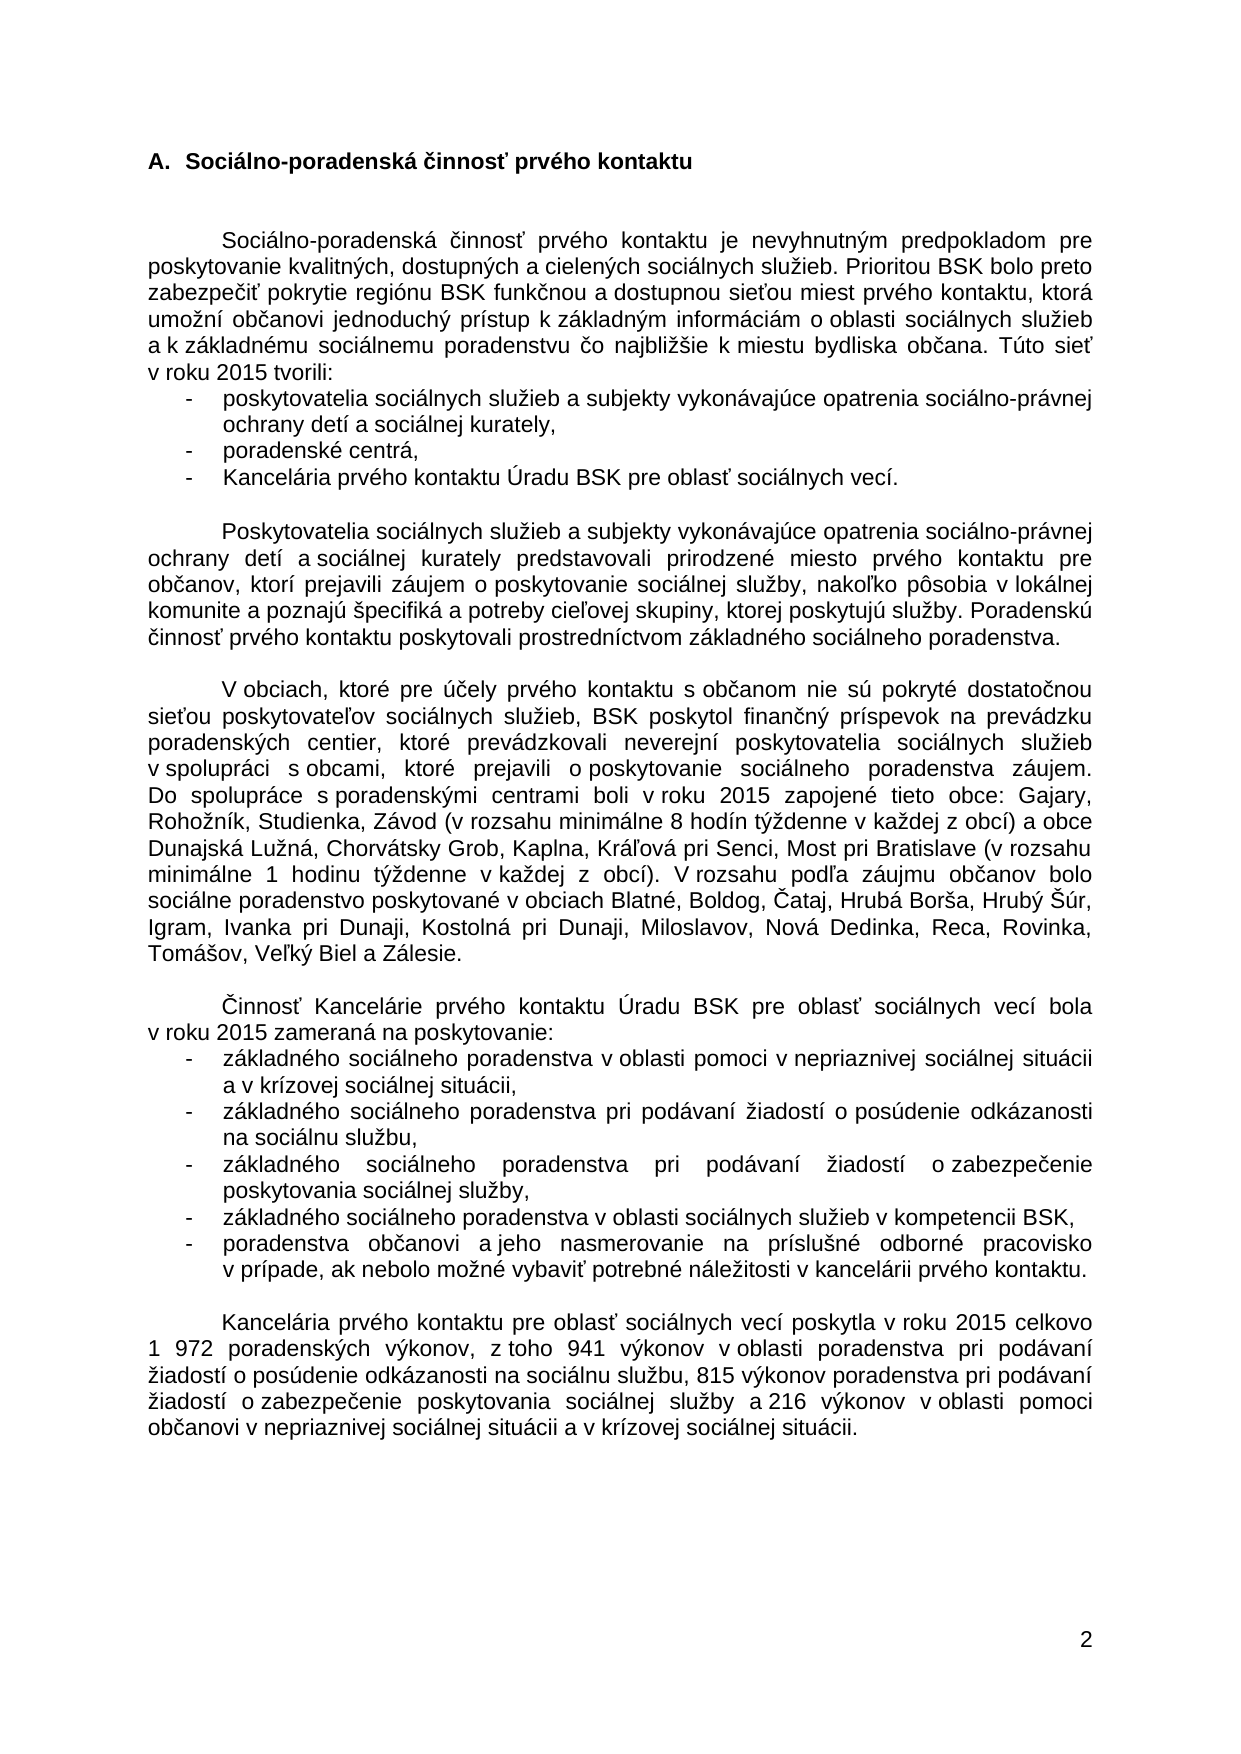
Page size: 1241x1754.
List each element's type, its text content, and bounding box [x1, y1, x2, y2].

list základného sociálneho poradenstva pri podávaní žiadostí o posúdenie odkázanosti na sociálnu službu, [185, 1098, 1093, 1151]
list základného sociálneho poradenstva v oblasti sociálnych služieb v kompetencii BSK, [185, 1203, 1093, 1230]
list základného sociálneho poradenstva pri podávaní žiadostí o zabezpečenie poskytovania sociálnej služby, [185, 1151, 1093, 1203]
list poradenské centrá, [185, 437, 1093, 464]
text V obciach, ktoré pre účely prvého kontaktu s občanom nie sú pokryté dostatočnou sieťou poskytovateľov sociálnych služieb, BSK poskytol finančný príspevok na prevádzku poradenských centier, ktoré prevádzkovali neverejní poskytovatelia sociálnych služieb v spolupráci s obcami, ktoré prejavili o poskytovanie sociálneho poradenstva záujem. Do spolupráce s poradenskými centrami boli v roku 2015 zapojené tieto obce: Gajary, Rohožník, Studienka, Závod (v rozsahu minimálne 8 hodín týždenne v každej z obcí) a obce Dunajská Lužná, Chorvátsky Grob, Kaplna, Kráľová pri Senci, Most pri Bratislave (v rozsahu minimálne 1 hodinu týždenne v každej z obcí). V rozsahu podľa záujmu občanov bolo sociálne poradenstvo poskytované v obciach Blatné, Boldog, Čataj, Hrubá Borša, Hrubý Šúr, Igram, Ivanka pri Dunaji, Kostolná pri Dunaji, Miloslavov, Nová Dedinka, Reca, Rovinka, Tomášov, Veľký Biel a Zálesie. [148, 676, 1093, 966]
text Činnosť Kancelárie prvého kontaktu Úradu BSK pre oblasť sociálnych vecí bola v roku 2015 zameraná na poskytovanie: [148, 993, 1093, 1045]
list Sociálno-poradenská činnosť prvého kontaktu [148, 148, 1093, 174]
text Kancelária prvého kontaktu pre oblasť sociálnych vecí poskytla v roku 2015 celkovo 1 972 poradenských výkonov, z toho 941 výkonov v oblasti poradenstva pri podávaní žiadostí o posúdenie odkázanosti na sociálnu službu, 815 výkonov poradenstva pri podávaní žiadostí o zabezpečenie poskytovania sociálnej služby a 216 výkonov v oblasti pomoci občanovi v nepriaznivej sociálnej situácii a v krízovej sociálnej situácii. [148, 1309, 1093, 1441]
list Kancelária prvého kontaktu Úradu BSK pre oblasť sociálnych vecí. [185, 464, 1093, 490]
text Poskytovatelia sociálnych služieb a subjekty vykonávajúce opatrenia sociálno-právnej ochrany detí a sociálnej kurately predstavovali prirodzené miesto prvého kontaktu pre občanov, ktorí prejavili záujem o poskytovanie sociálnej služby, nakoľko pôsobia v lokálnej komunite a poznajú špecifiká a potreby cieľovej skupiny, ktorej poskytujú služby. Poradenskú činnosť prvého kontaktu poskytovali prostredníctvom základného sociálneho poradenstva. [148, 518, 1093, 650]
list základného sociálneho poradenstva v oblasti pomoci v nepriaznivej sociálnej situácii a v krízovej sociálnej situácii, [185, 1045, 1093, 1098]
list poradenstva občanovi a jeho nasmerovanie na príslušné odborné pracovisko v prípade, ak nebolo možné vybaviť potrebné náležitosti v kancelárii prvého kontaktu. [185, 1230, 1093, 1282]
text Sociálno-poradenská činnosť prvého kontaktu je nevyhnutným predpokladom pre poskytovanie kvalitných, dostupných a cielených sociálnych služieb. Prioritou BSK bolo preto zabezpečiť pokrytie regiónu BSK funkčnou a dostupnou sieťou miest prvého kontaktu, ktorá umožní občanovi jednoduchý prístup k základným informáciám o oblasti sociálnych služieb a k základnému sociálnemu poradenstvu čo najbližšie k miestu bydliska občana. Túto sieť v roku 2015 tvorili: [148, 227, 1093, 385]
list poskytovatelia sociálnych služieb a subjekty vykonávajúce opatrenia sociálno-právnej ochrany detí a sociálnej kurately, [185, 385, 1093, 437]
